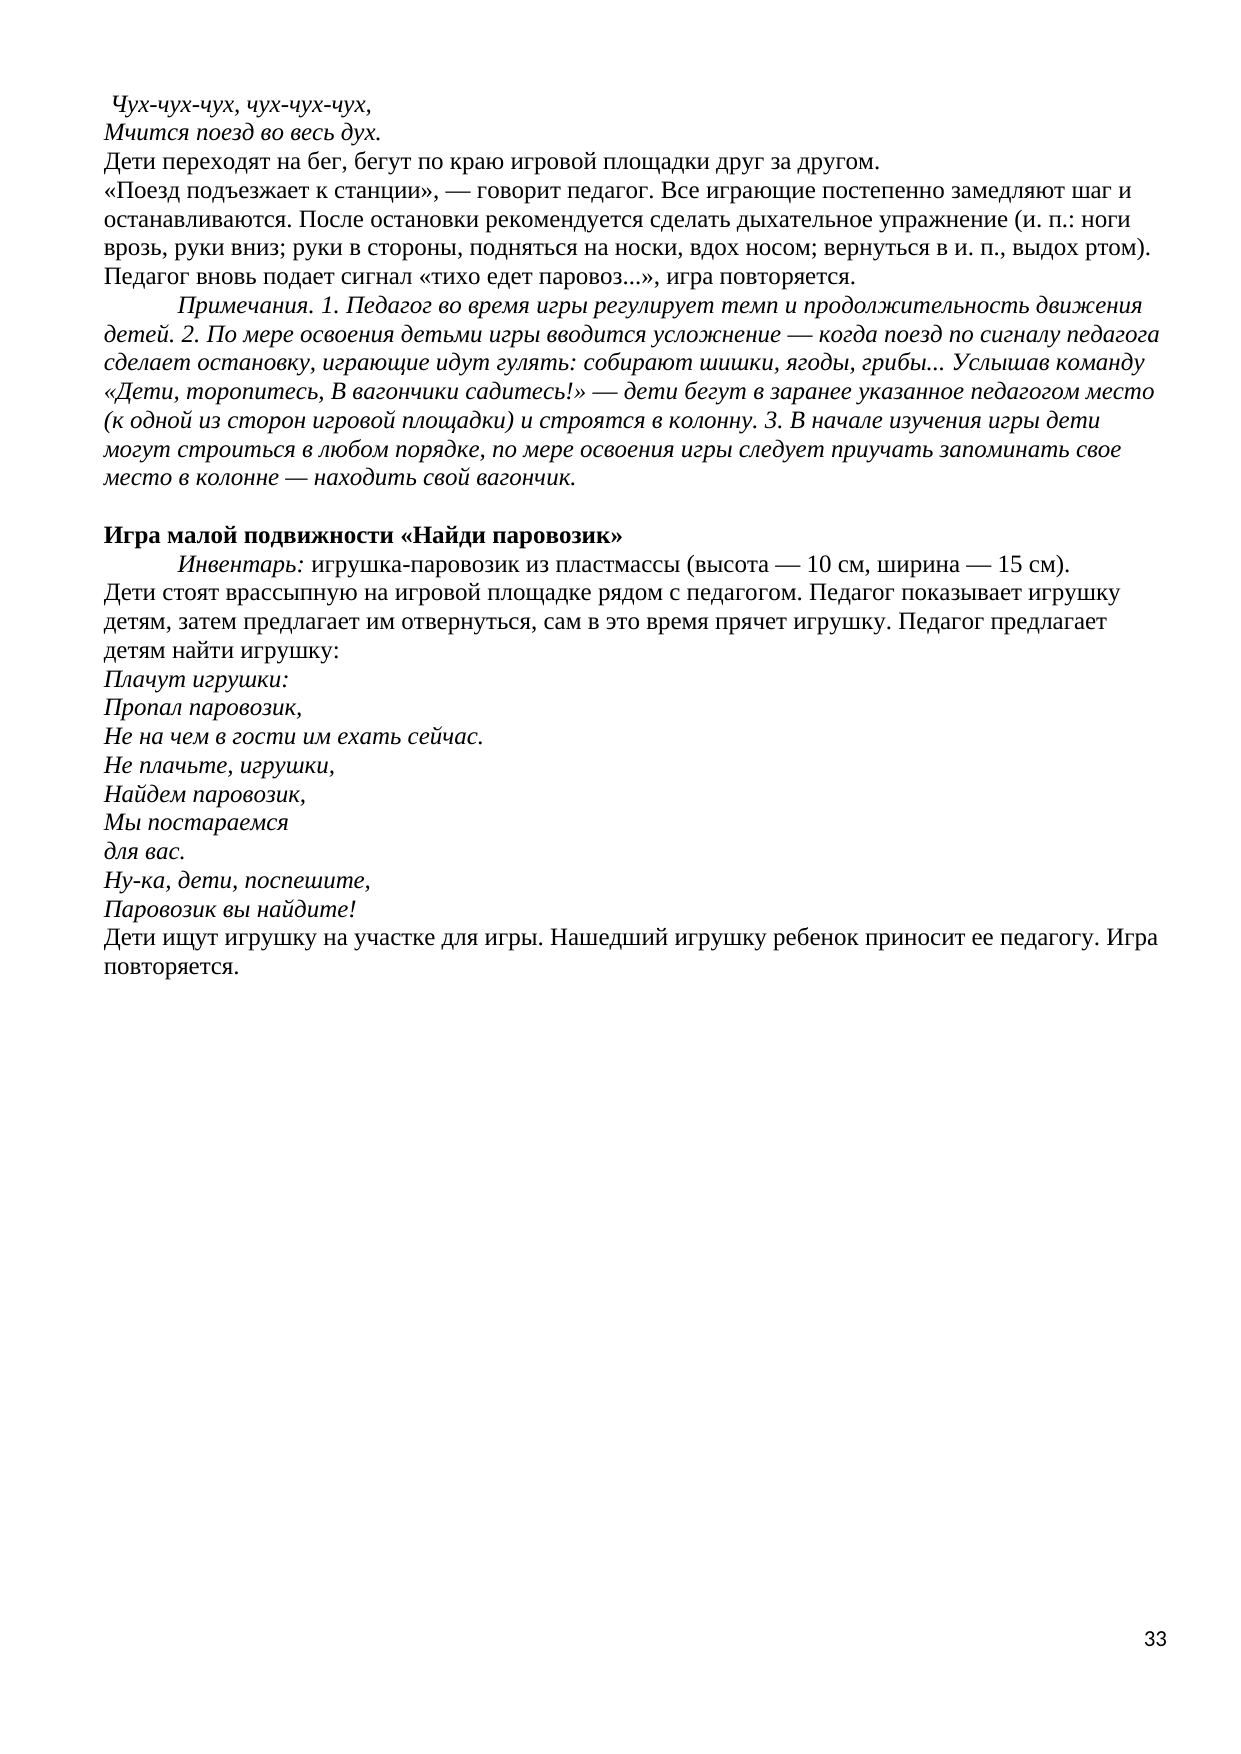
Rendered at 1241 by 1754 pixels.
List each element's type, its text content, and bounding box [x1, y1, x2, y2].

text Плачут игрушки: [103, 664, 1167, 692]
text Игра малой подвижности «Найди паровозик» [103, 520, 1167, 549]
text Мы постараемся [103, 807, 1167, 836]
text Дети ищут игрушку на участке для игры. Нашедший игрушку ребенок приносит ее педагогу. Игра повторяется. [103, 922, 1167, 980]
text «Дети, торопитесь, В вагончики садитесь!» — дети бегут в заранее указанное педагогом место (к одной из сторон игровой площадки) и строятся в колонну. 3. В начале изучения игры дети могут строиться в любом порядке, по мере освоения игры следует приучать запоминать свое место в колонне — находить свой вагончик. [103, 376, 1167, 491]
text Не на чем в гости им ехать сейчас. [103, 721, 1167, 750]
text Не плачьте, игрушки, [103, 750, 1167, 779]
text Чух-чух-чух, чух-чух-чух, [103, 89, 1167, 117]
text Дети стоят врассыпную на игровой площадке рядом с педагогом. Педагог показывает игрушку детям, затем предлагает им отвернуться, сам в это время прячет игрушку. Педагог предлагает детям найти игрушку: [103, 577, 1167, 664]
text для вас. [103, 836, 1167, 865]
text Пропал паровозик, [103, 692, 1167, 721]
text «Поезд подъезжает к станции», — говорит педагог. Все играющие постепенно замедляют шаг и останавливаются. После остановки рекомендуется сделать дыхательное упражнение (и. п.: ноги врозь, руки вниз; руки в стороны, подняться на носки, вдох носом; вернуться в и. п., выдох ртом). [103, 175, 1167, 261]
text Найдем паровозик, [103, 779, 1167, 807]
text Ну-ка, дети, поспешите, [103, 865, 1167, 894]
text Мчится поезд во весь дух. [103, 117, 1167, 146]
text Примечания. 1. Педагог во время игры регулирует темп и продолжительность движения детей. 2. По мере освоения детьми игры вводится усложнение — когда поезд по сигналу педагога сделает остановку, играющие идут гулять: собирают шишки, ягоды, грибы... Услышав команду [103, 290, 1167, 376]
text Педагог вновь подает сигнал «тихо едет паровоз...», игра повторяется. [103, 261, 1167, 290]
text Паровозик вы найдите! [103, 894, 1167, 922]
text Инвентарь: игрушка-паровозик из пластмассы (высота — 10 см, ширина — 15 см). [103, 549, 1167, 577]
text Дети переходят на бег, бегут по краю игровой площадки друг за другом. [103, 146, 1167, 175]
